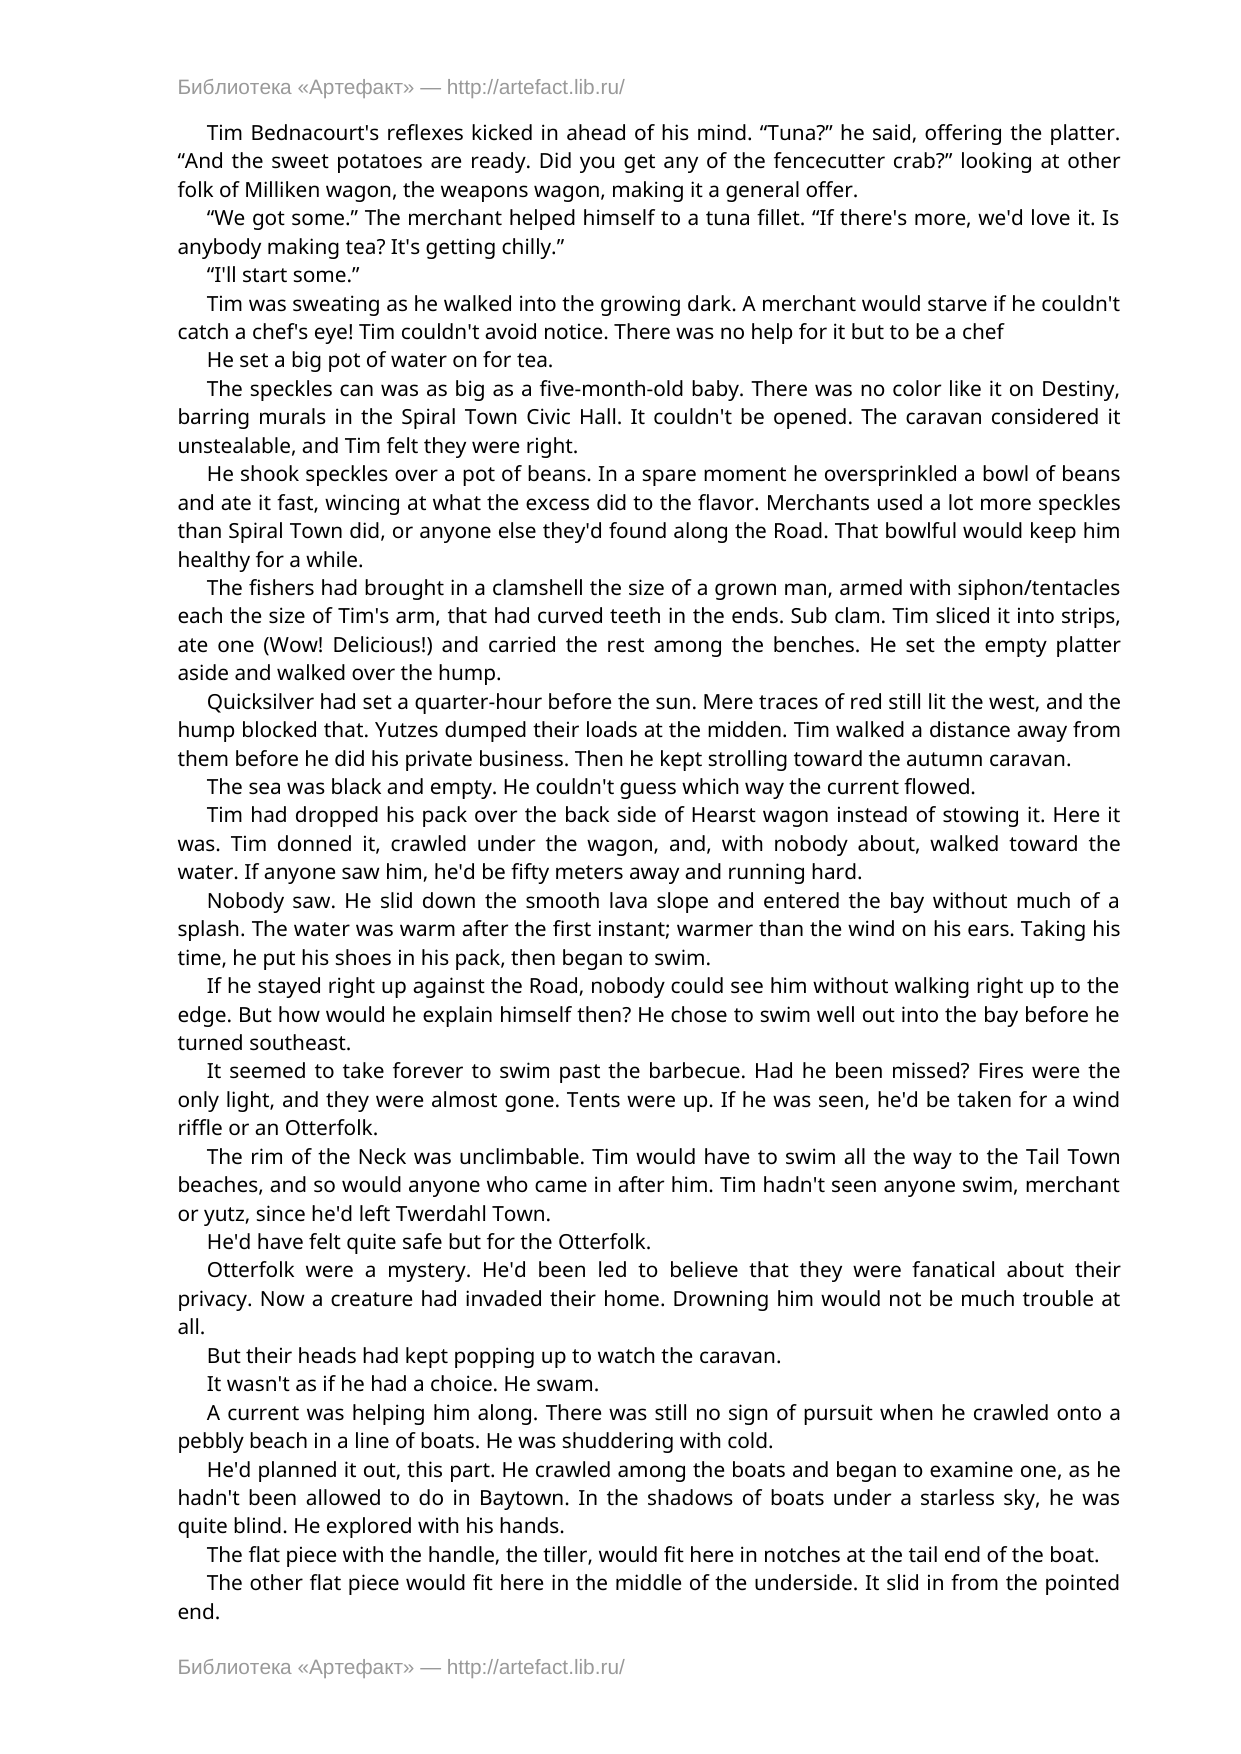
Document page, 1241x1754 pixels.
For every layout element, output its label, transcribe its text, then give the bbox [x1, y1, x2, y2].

text The rim of the Neck was unclimbable. Tim would have to swim all the way to the Tail Town beaches, and so would anyone who came in after him. Tim hadn't seen anyone swim, merchant or yutz, since he'd left Twerdahl Town. [177, 1142, 1122, 1227]
text Otterfolk were a mystery. He'd been led to believe that they were fanatical about their privacy. Now a creature had invaded their home. Drowning him would not be much trouble at all. [177, 1256, 1122, 1341]
text A current was helping him along. There was still no sign of pursuit when he crawled onto a pebbly beach in a line of boats. He was shuddering with cold. [177, 1398, 1122, 1455]
text He'd planned it out, this part. He crawled among the boats and began to examine one, as he hadn't been allowed to do in Baytown. In the shadows of boats under a starless sky, he was quite blind. He explored with his hands. [177, 1455, 1122, 1540]
text The flat piece with the handle, the tiller, would fit here in notches at the tail end of the boat. [177, 1540, 1122, 1568]
text But their heads had kept popping up to watch the caravan. [177, 1341, 1122, 1369]
text The fishers had brought in a clamshell the size of a grown man, armed with siphon/tentacles each the size of Tim's arm, that had curved teeth in the ends. Sub clam. Tim sliced it into strips, ate one (Wow! Delicious!) and carried the rest among the benches. He set the empty platter aside and walked over the hump. [177, 573, 1122, 687]
text It seemed to take forever to swim past the barbecue. Had he been missed? Fires were the only light, and they were almost gone. Tents were up. If he was seen, he'd be taken for a wind riffle or an Otterfolk. [177, 1057, 1122, 1142]
text He shook speckles over a pot of beans. In a spare moment he oversprinkled a bowl of beans and ate it fast, wincing at what the excess did to the flavor. Merchants used a lot more speckles than Spiral Town did, or anyone else they'd found along the Road. That bowlful would keep him healthy for a while. [177, 459, 1122, 573]
text The sea was black and empty. He couldn't guess which way the current flowed. [177, 772, 1122, 801]
text Quicksilver had set a quarter-hour before the sun. Mere traces of red still lit the west, and the hump blocked that. Yutzes dumped their loads at the midden. Tim walked a distance away from them before he did his private business. Then he kept strolling toward the autumn caravan. [177, 687, 1122, 772]
text He set a big pot of water on for tea. [177, 346, 1122, 374]
text Tim Bednacourt's reflexes kicked in ahead of his mind. “Tuna?” he said, offering the platter. “And the sweet potatoes are ready. Did you get any of the fencecutter crab?” looking at other folk of Milliken wagon, the weapons wagon, making it a general offer. [177, 118, 1122, 203]
text “We got some.” The merchant helped himself to a tuna fillet. “If there's more, we'd love it. Is anybody making tea? It's getting chilly.” [177, 203, 1122, 260]
text He'd have felt quite safe but for the Otterfolk. [177, 1227, 1122, 1256]
text The speckles can was as big as a five-month-old baby. There was no color like it on Destiny, barring murals in the Spiral Town Civic Hall. It couldn't be opened. The caravan considered it unstealable, and Tim felt they were right. [177, 374, 1122, 459]
text It wasn't as if he had a choice. He swam. [177, 1369, 1122, 1398]
text Tim had dropped his pack over the back side of Hearst wagon instead of stowing it. Here it was. Tim donned it, crawled under the wagon, and, with nobody about, walked toward the water. If anyone saw him, he'd be fifty meters away and running hard. [177, 801, 1122, 886]
text The other flat piece would fit here in the middle of the underside. It slid in from the pointed end. [177, 1568, 1122, 1625]
text “I'll start some.” [177, 260, 1122, 289]
text Nobody saw. He slid down the smooth lava slope and entered the bay without much of a splash. The water was warm after the first instant; warmer than the wind on his ears. Taking his time, he put his shoes in his pack, then began to swim. [177, 886, 1122, 971]
text Tim was sweating as he walked into the growing dark. A merchant would starve if he couldn't catch a chef's eye! Tim couldn't avoid notice. There was no help for it but to be a chef [177, 289, 1122, 346]
text If he stayed right up against the Road, nobody could see him without walking right up to the edge. But how would he explain himself then? He chose to swim well out into the bay before he turned southeast. [177, 971, 1122, 1057]
